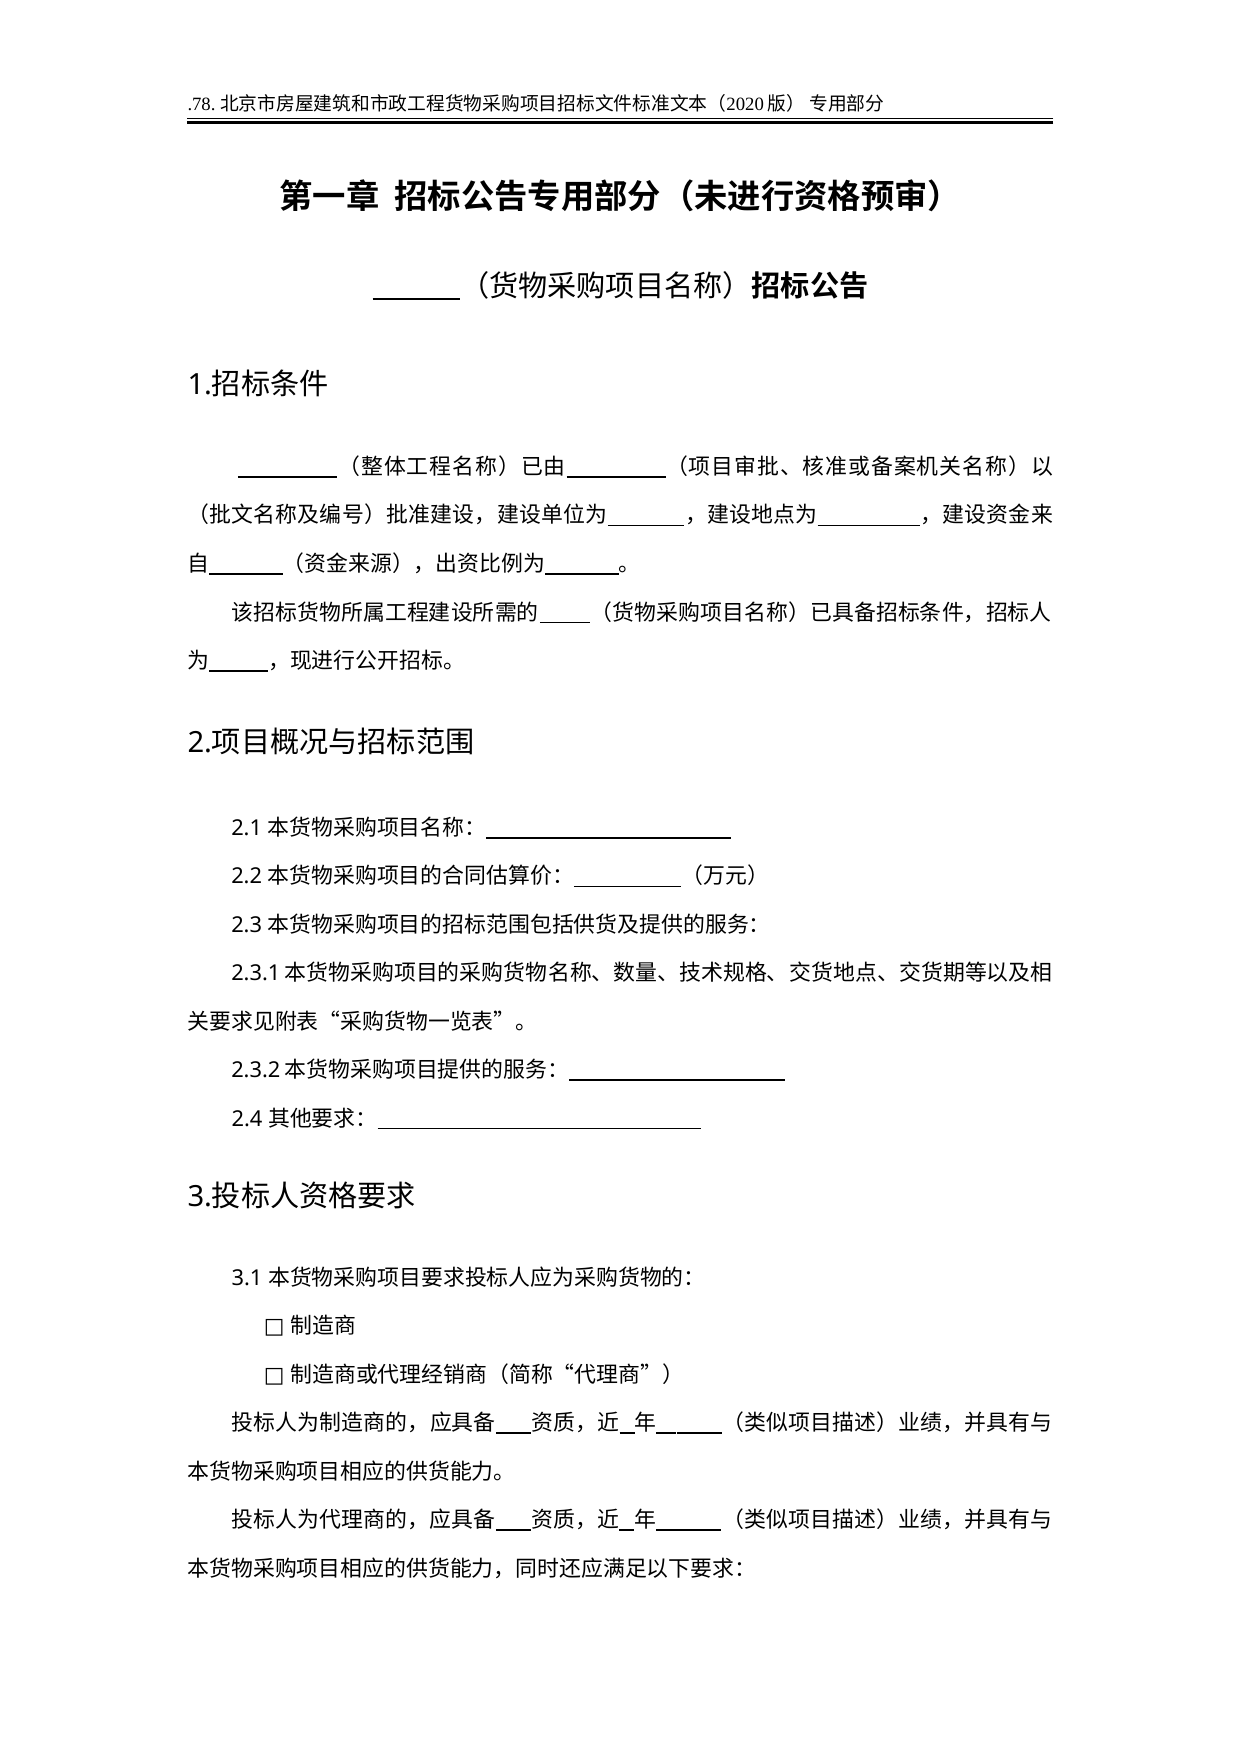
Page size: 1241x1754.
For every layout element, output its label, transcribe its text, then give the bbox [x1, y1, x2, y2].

text 3.投标人资格要求 [187, 1161, 1053, 1226]
text 1.招标条件 [187, 350, 1053, 415]
text 2.3.1本货物采购项目的采购货物名称、数量、技术规格、交货地点、交货期等以及相关要求见附表“采购货物一览表”。 [187, 955, 1053, 1036]
text 该招标货物所属工程建设所需的 （货物采购项目名称）已具备招标条件，招标人为 ，现进行公开招标。 [187, 594, 1053, 675]
text （整体工程名称）已由 （项目审批、核准或备案机关名称）以 （批文名称及编号）批准建设，建设单位为 ，建设地点为 ，建设资金来自 （资金来源），出资比例为 。 [187, 448, 1053, 525]
text 2.3 本货物采购项目的招标范围包括供货及提供的服务： [187, 907, 1053, 939]
text 2.1 本货物采购项目名称： [486, 810, 1053, 842]
text □ 制造商或代理经销商（简称“代理商”） [187, 1356, 1053, 1389]
text 第一章 招标公告专用部分（未进行资格预审） [187, 162, 1053, 227]
text 2.3.2本货物采购项目提供的服务： [187, 1052, 285, 1084]
text 2.1 本货物采购项目名称： [187, 810, 268, 842]
text 2.2 本货物采购项目的合同估算价： （万元） [187, 858, 1053, 891]
text 3.1 本货物采购项目要求投标人应为采购货物的： [187, 1260, 1053, 1292]
text （整体工程名称）已由 （项目审批、核准或备案机关名称）以 （批文名称及编号）批准建设，建设单位为 ，建设地点为 ，建设资金来自 （资金来源），出资比例为 。 [187, 526, 1053, 578]
text 2.4 其他要求： [187, 1100, 1053, 1133]
text （货物采购项目名称）招标公告 [187, 251, 1053, 316]
text 投标人为制造商的，应具备 资质，近 年 （类似项目描述）业绩，并具有与本货物采购项目相应的供货能力。 [187, 1405, 1053, 1486]
text 2.3.2本货物采购项目提供的服务： [438, 1052, 1053, 1084]
text □ 制造商 [187, 1308, 1053, 1341]
text 2.项目概况与招标范围 [187, 707, 1053, 772]
text 投标人为代理商的，应具备 资质，近 年 （类似项目描述）业绩，并具有与本货物采购项目相应的供货能力，同时还应满足以下要求： [187, 1502, 1053, 1583]
